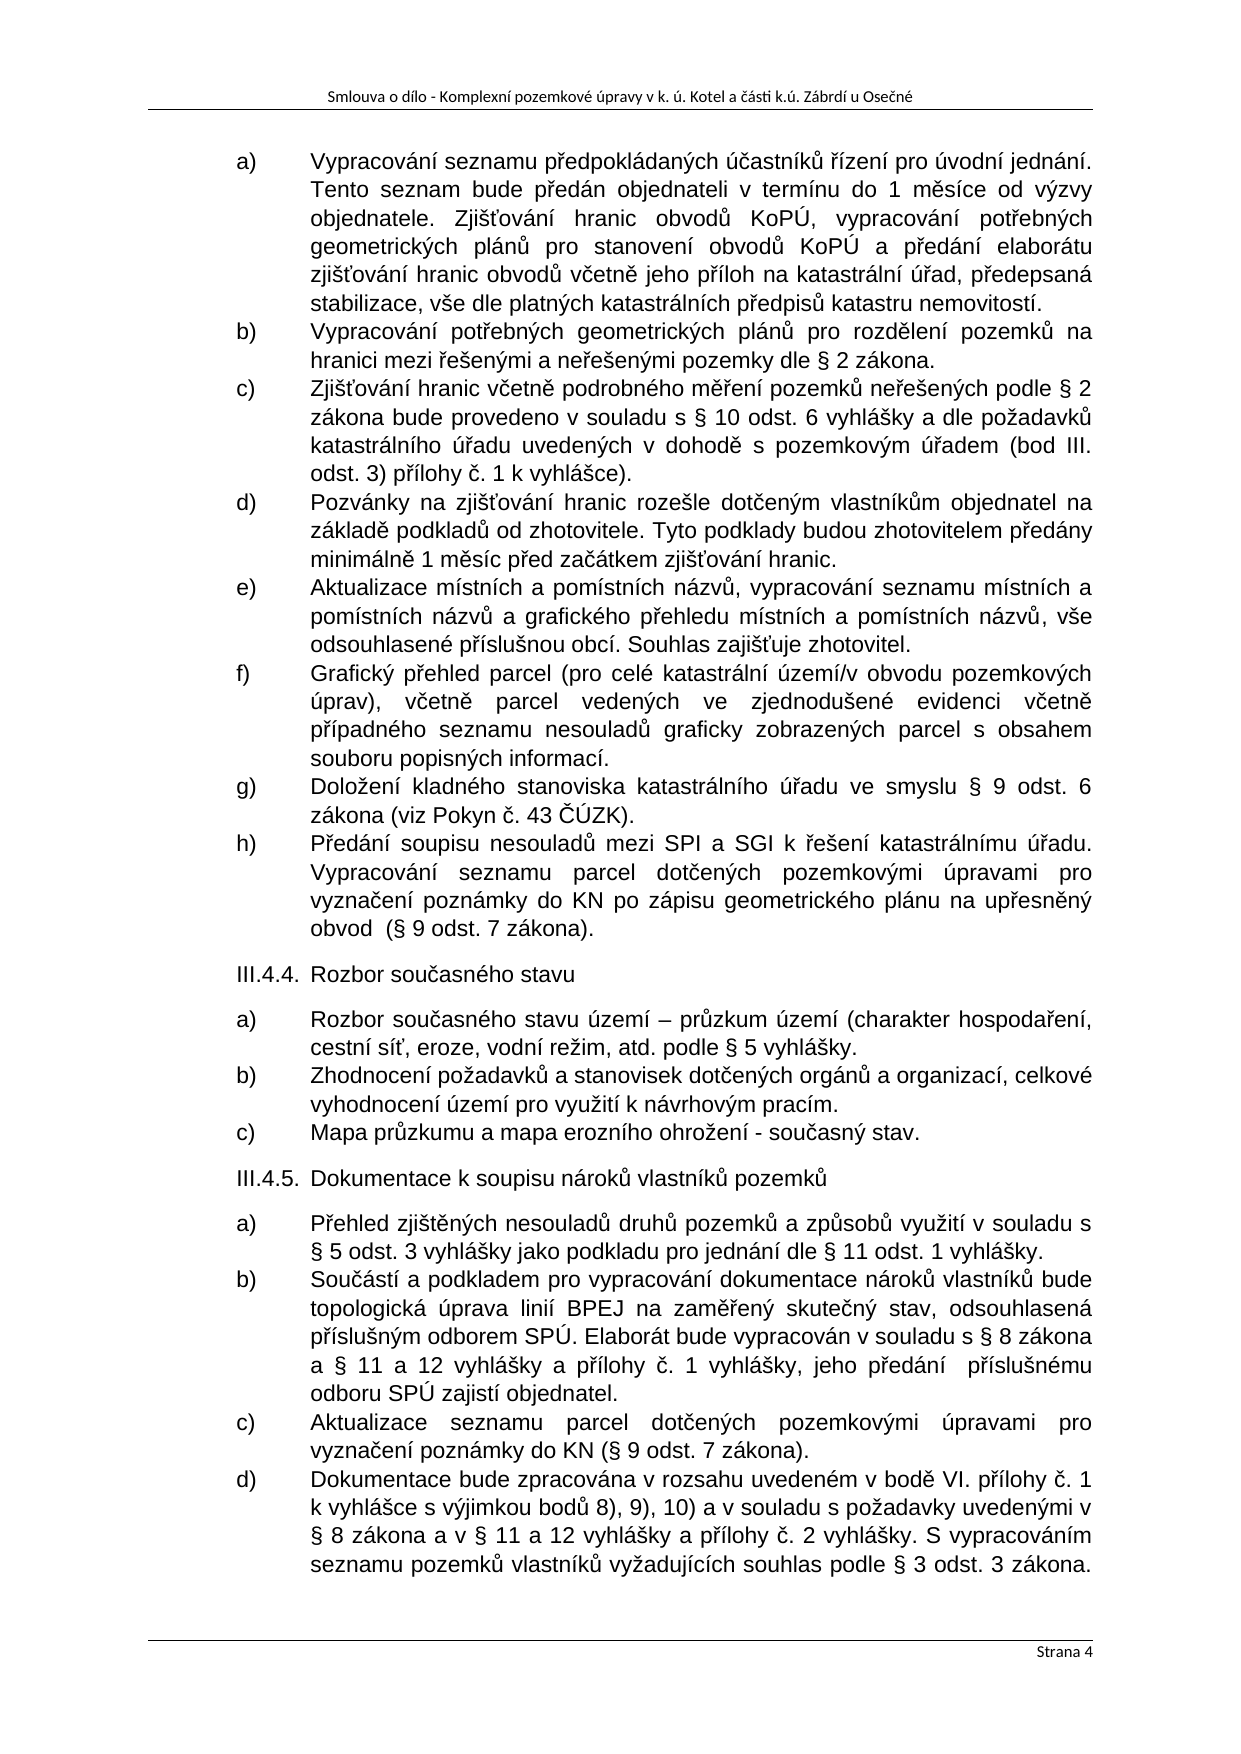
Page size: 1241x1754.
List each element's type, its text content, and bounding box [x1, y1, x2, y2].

text Aktualizace místních a pomístních názvů, vypracování seznamu místních a pomístních názvů a grafického přehledu místních a pomístních názvů, vše odsouhlasené příslušnou obcí. Souhlas zajišťuje zhotovitel. [236, 574, 1093, 657]
text Rozbor současného stavu [236, 961, 1093, 987]
text Přehled zjištěných nesouladů druhů pozemků a způsobů využití v souladu s § 5 odst. 3 vyhlášky jako podkladu pro jednání dle § 11 odst. 1 vyhlášky. [236, 1209, 1093, 1264]
text Doložení kladného stanoviska katastrálního úřadu ve smyslu § 9 odst. 6 zákona (viz Pokyn č. 43 ČÚZK). [236, 773, 1093, 828]
text Vypracování seznamu předpokládaných účastníků řízení pro úvodní jednání. Tento seznam bude předán objednateli v termínu do 1 měsíce od výzvy objednatele. Zjišťování hranic obvodů KoPÚ, vypracování potřebných geometrických plánů pro stanovení obvodů KoPÚ a předání elaborátu zjišťování hranic obvodů včetně jeho příloh na katastrální úřad, předepsaná stabilizace, vše dle platných katastrálních předpisů katastru nemovitostí. [236, 148, 1093, 316]
text Zjišťování hranic včetně podrobného měření pozemků neřešených podle § 2 zákona bude provedeno v souladu s § 10 odst. 6 vyhlášky a dle požadavků katastrálního úřadu uvedených v dohodě s pozemkovým úřadem (bod III. odst. 3) přílohy č. 1 k vyhlášce). [236, 375, 1093, 487]
text Součástí a podkladem pro vypracování dokumentace nároků vlastníků bude topologická úprava linií BPEJ na zaměřený skutečný stav, odsouhlasená příslušným odborem SPÚ. Elaborát bude vypracován v souladu s § 8 zákona a § 11 a 12 vyhlášky a přílohy č. 1 vyhlášky, jeho předání příslušnému odboru SPÚ zajistí objednatel. [236, 1266, 1093, 1407]
text Mapa průzkumu a mapa erozního ohrožení - současný stav. [236, 1119, 1093, 1146]
text Pozvánky na zjišťování hranic rozešle dotčeným vlastníkům objednatel na základě podkladů od zhotovitele. Tyto podklady budou zhotovitelem předány minimálně 1 měsíc před začátkem zjišťování hranic. [236, 489, 1093, 572]
text Rozbor současného stavu území – průzkum území (charakter hospodaření, cestní síť, eroze, vodní režim, atd. podle § 5 vyhlášky. [236, 1006, 1093, 1060]
text Grafický přehled parcel (pro celé katastrální území/v obvodu pozemkových úprav), včetně parcel vedených ve zjednodušené evidenci včetně případného seznamu nesouladů graficky zobrazených parcel s obsahem souboru popisných informací. [236, 659, 1093, 771]
text Zhodnocení požadavků a stanovisek dotčených orgánů a organizací, celkové vyhodnocení území pro využití k návrhovým pracím. [236, 1062, 1093, 1117]
text Vypracování potřebných geometrických plánů pro rozdělení pozemků na hranici mezi řešenými a neřešenými pozemky dle § 2 zákona. [236, 318, 1093, 373]
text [236, 1466, 1093, 1577]
text Aktualizace seznamu parcel dotčených pozemkovými úpravami pro vyznačení poznámky do KN (§ 9 odst. 7 zákona). [236, 1409, 1093, 1463]
text Předání soupisu nesouladů mezi SPI a SGI k řešení katastrálnímu úřadu. Vypracování seznamu parcel dotčených pozemkovými úpravami pro vyznačení poznámky do KN po zápisu geometrického plánu na upřesněný obvod (§ 9 odst. 7 zákona). [236, 830, 1093, 942]
text Dokumentace k soupisu nároků vlastníků pozemků [236, 1164, 1093, 1191]
